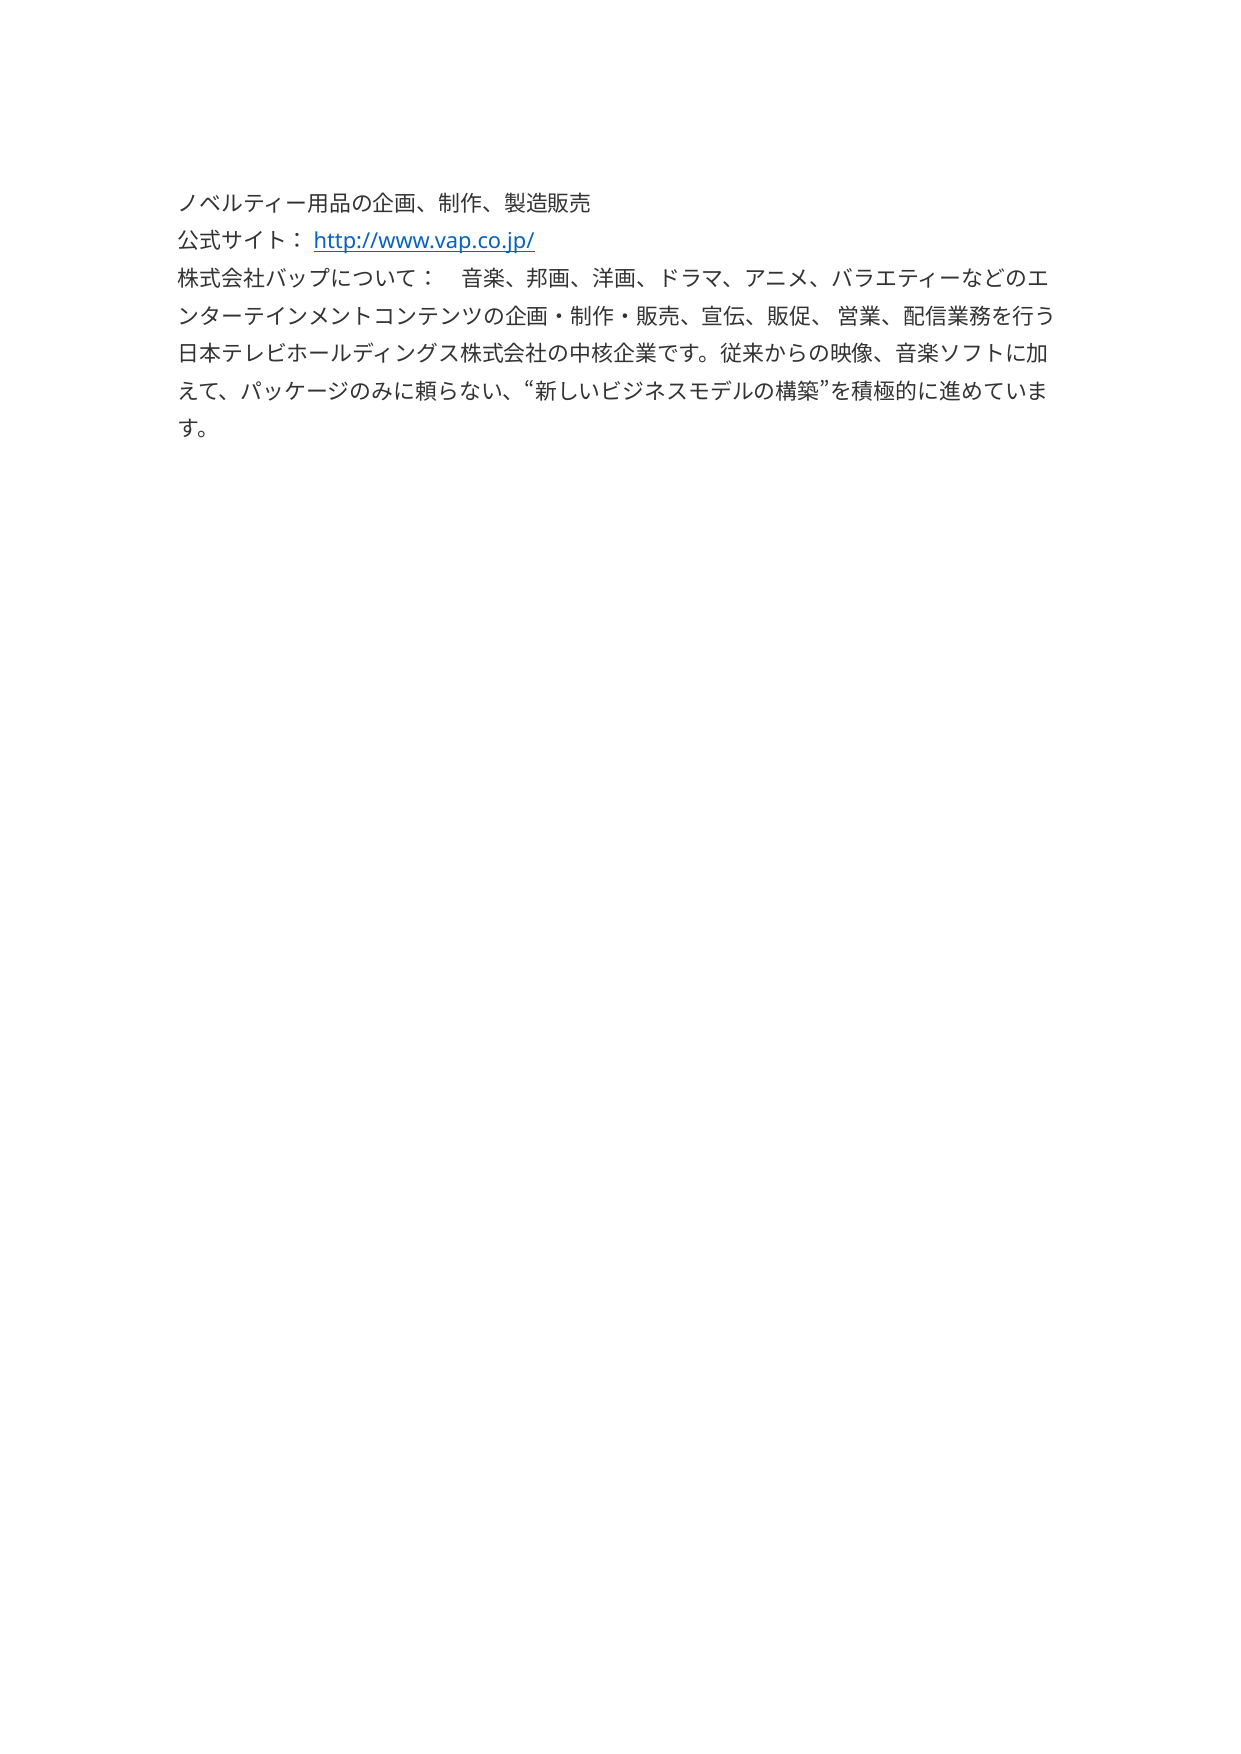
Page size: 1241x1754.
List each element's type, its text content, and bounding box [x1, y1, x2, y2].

text 公式サイト： http://www.vap.co.jp/ [177, 221, 1063, 258]
text 株式会社バップについて： 音楽、邦画、洋画、ドラマ、アニメ、バラエティーなどのエンターテインメントコンテンツの企画・制作・販売、宣伝、販促、 営業、配信業務を行う日本テレビホールディングス株式会社の中核企業です。従来からの映像、音楽ソフトに加えて、パッケージのみに頼らない、“新しいビジネスモデルの構築”を積極的に進めています。 [177, 258, 1063, 446]
text ノベルティー用品の企画、制作、製造販売 [177, 183, 1063, 221]
